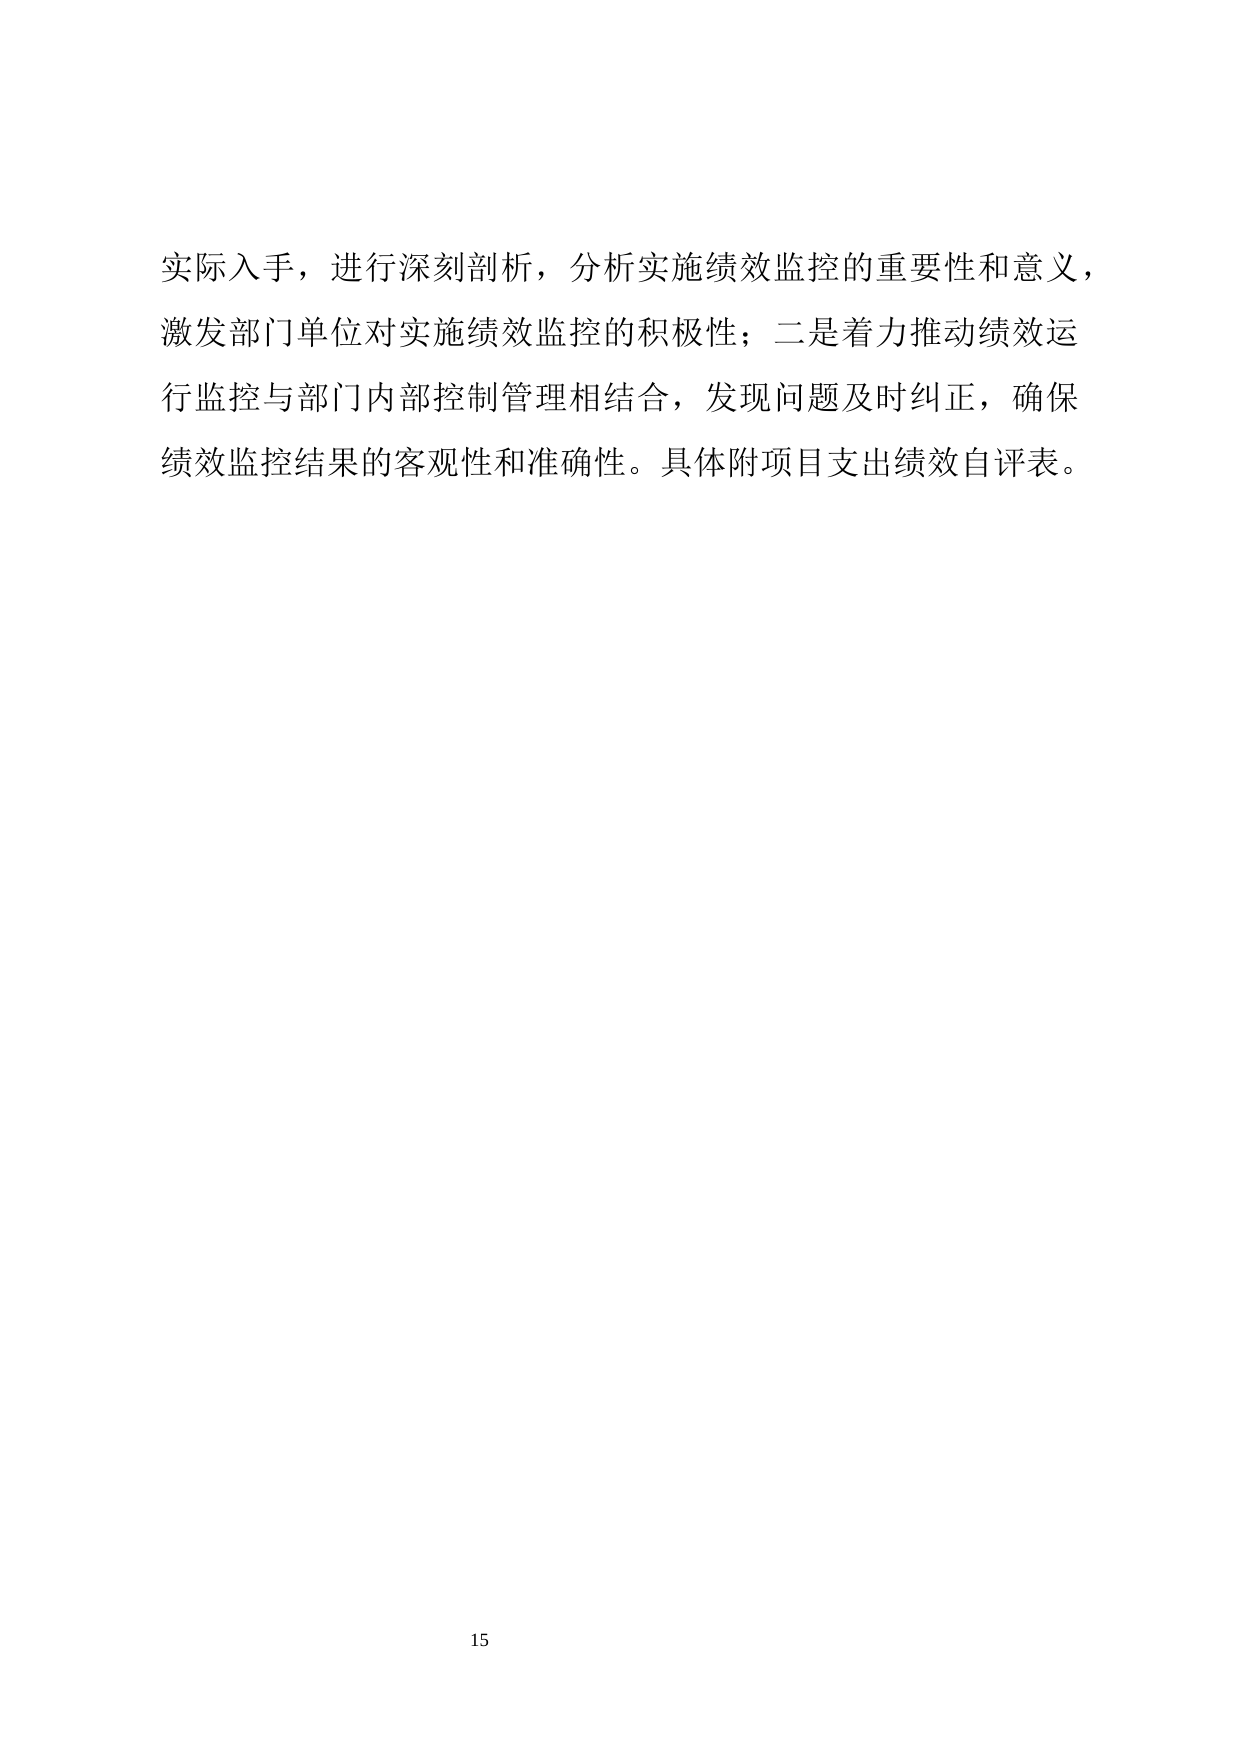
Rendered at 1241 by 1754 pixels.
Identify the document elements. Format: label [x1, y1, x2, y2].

text [159, 233, 1081, 493]
